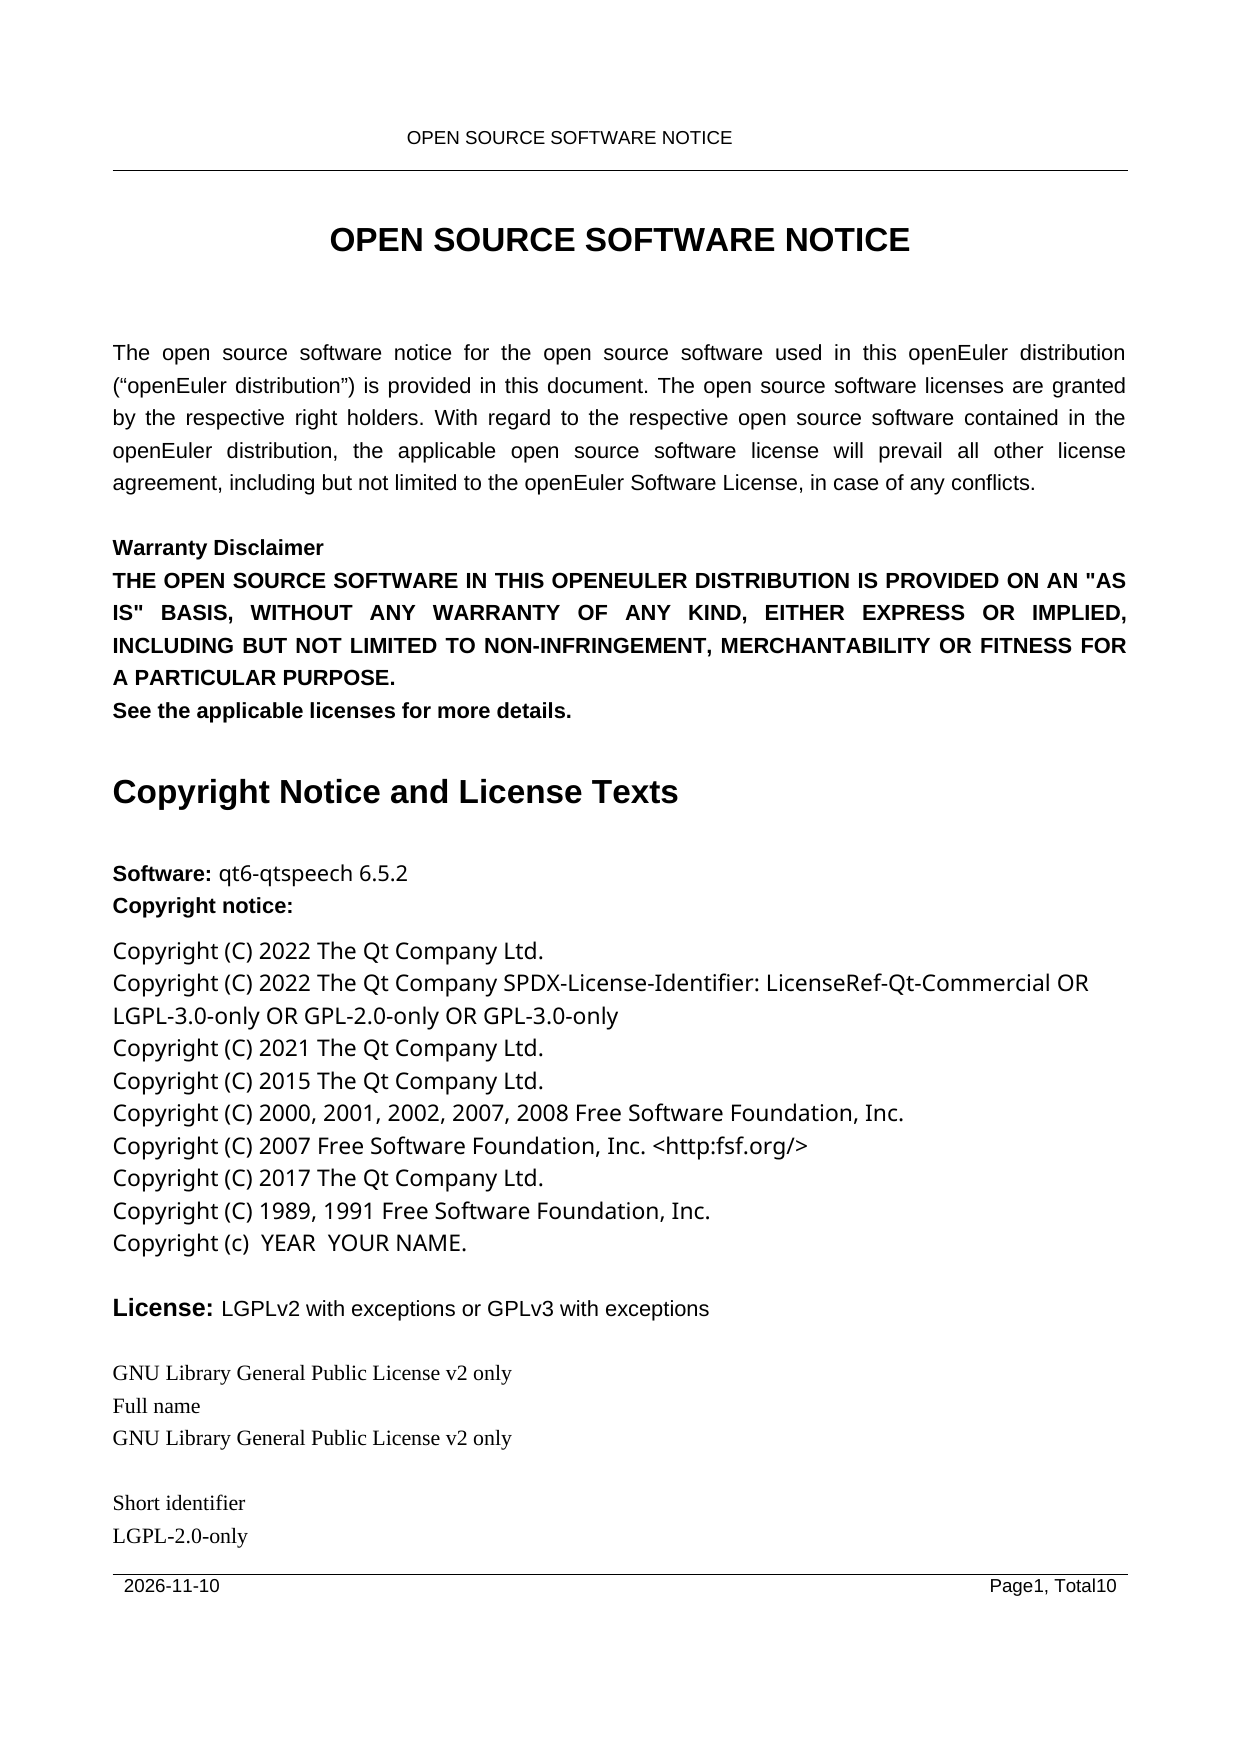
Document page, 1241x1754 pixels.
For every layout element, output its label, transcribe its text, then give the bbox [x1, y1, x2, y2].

title Software: qt6-qtspeech 6.5.2 [112, 856, 1128, 889]
text License: LGPLv2 with exceptions or GPLv3 with exceptions [112, 1291, 1128, 1324]
text Copyright (C) 2022 The Qt Company Ltd. Copyright (C) 2022 The Qt Company SPDX-License-Identifier: LicenseRef-Qt-Commercial OR LGPL-3.0-only OR GPL-2.0-only OR GPL-3.0-only Copyright (C) 2021 The Qt Company Ltd. Copyright (C) 2015 The Qt Company Ltd. Copyright (C) 2000, 2001, 2002, 2007, 2008 Free Software Foundation, Inc. Copyright (C) 2007 Free Software Foundation, Inc. <http:fsf.org/> Copyright (C) 2017 The Qt Company Ltd. Copyright (C) 1989, 1991 Free Software Foundation, Inc. Copyright (c) YEAR YOUR NAME. [112, 934, 1128, 1291]
text Warranty Disclaimer [112, 531, 1128, 564]
text Full name [112, 1389, 1128, 1421]
text OPEN SOURCE SOFTWARE NOTICE [112, 206, 1128, 271]
text THE OPEN SOURCE SOFTWARE IN THIS OPENEULER DISTRIBUTION IS PROVIDED ON AN "AS IS" BASIS, WITHOUT ANY WARRANTY OF ANY KIND, EITHER EXPRESS OR IMPLIED, INCLUDING BUT NOT LIMITED TO NON-INFRINGEMENT, MERCHANTABILITY OR FITNESS FOR A PARTICULAR PURPOSE. See the applicable licenses for more details. [112, 564, 1128, 726]
text Copyright Notice and License Texts [112, 759, 1128, 824]
text Short identifier [112, 1486, 1128, 1519]
text The open source software notice for the open source software used in this openEuler distribution (“openEuler distribution”) is provided in this document. The open source software licenses are granted by the respective right holders. With regard to the respective open source software contained in the openEuler distribution, the applicable open source software license will prevail all other license agreement, including but not limited to the openEuler Software License, in case of any conflicts. [112, 336, 1128, 499]
text Copyright notice: [112, 889, 1128, 921]
text GNU Library General Public License v2 only [112, 1324, 1128, 1389]
text LGPL-2.0-only [112, 1519, 1128, 1551]
text GNU Library General Public License v2 only [112, 1421, 1128, 1454]
